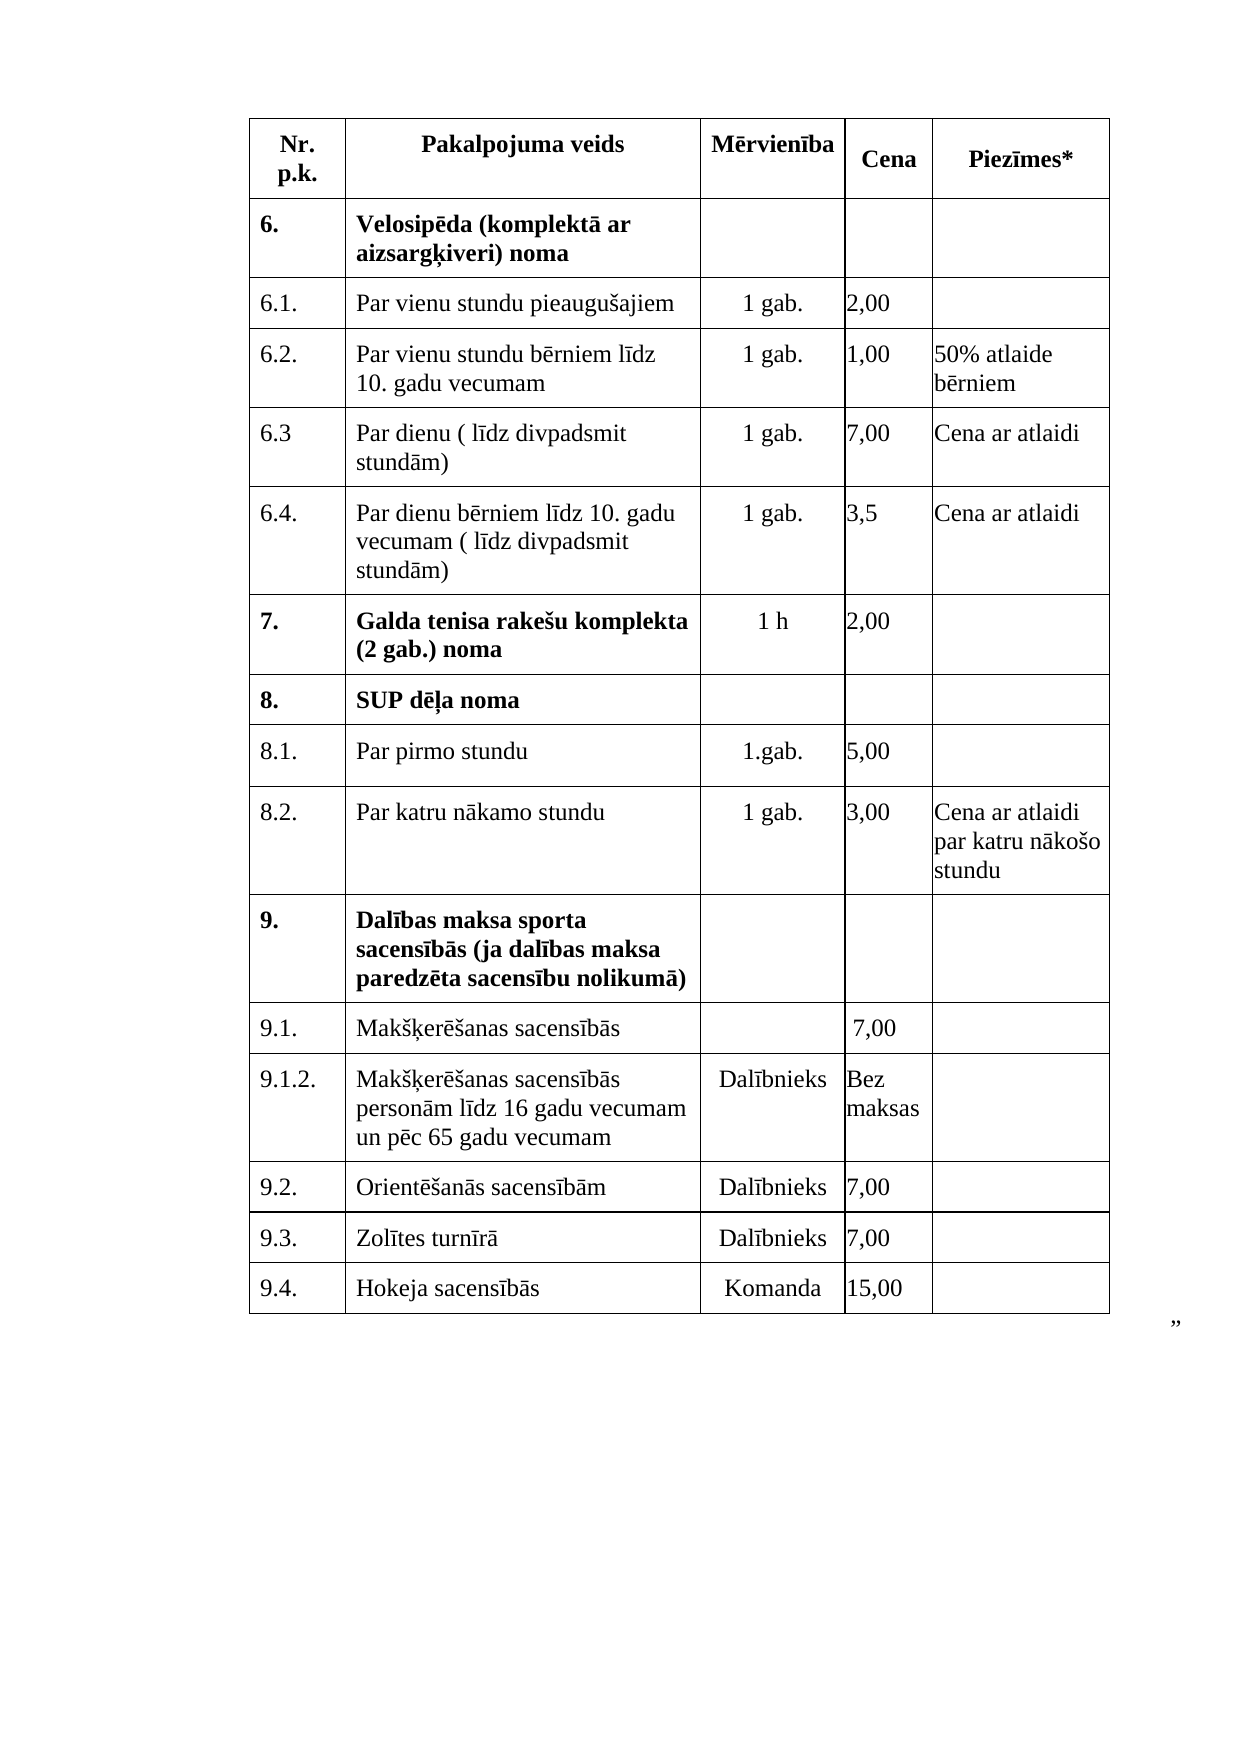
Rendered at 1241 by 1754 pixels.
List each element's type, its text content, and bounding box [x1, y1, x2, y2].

table_header Piezīmes* [933, 119, 1109, 197]
table_cell 6.3 [250, 408, 345, 486]
table_header Cena [846, 119, 932, 197]
table_cell Komanda [701, 1263, 844, 1313]
table_cell 7. [250, 595, 345, 674]
table_cell 9.1. [250, 1003, 345, 1053]
table_cell [933, 1213, 1109, 1262]
table_header Pakalpojuma veids [346, 119, 700, 197]
table_cell 8.2. [250, 787, 345, 894]
table_cell Par pirmo stundu [346, 725, 700, 786]
table_cell 1 h [701, 595, 844, 674]
table_cell [846, 895, 932, 1002]
table_cell [701, 199, 844, 277]
table_cell [933, 1162, 1109, 1211]
table_cell [933, 199, 1109, 277]
table_cell [933, 595, 1109, 674]
table_cell Cena ar atlaidi par katru nākošo stundu [933, 787, 1109, 894]
table_cell 9.3. [250, 1213, 345, 1262]
table_cell Orientēšanās sacensībām [346, 1162, 700, 1211]
table_cell [933, 1054, 1109, 1161]
table_cell 7,00 [846, 1003, 932, 1053]
table_cell 9. [250, 895, 345, 1002]
table_cell 1 gab. [701, 278, 844, 327]
table_cell Cena ar atlaidi [933, 487, 1109, 594]
text ” [177, 1314, 1181, 1342]
table_cell 1 gab. [701, 408, 844, 486]
table_cell 6. [250, 199, 345, 277]
table_cell Dalības maksa sporta sacensībās (ja dalības maksa paredzēta sacensību nolikumā) [346, 895, 700, 1002]
table_cell Par dienu ( līdz divpadsmit stundām) [346, 408, 700, 486]
table_cell Par vienu stundu pieaugušajiem [346, 278, 700, 327]
table_cell [846, 199, 932, 277]
table_cell [933, 675, 1109, 724]
table_header Nr. p.k. [250, 119, 345, 197]
table_cell 7,00 [846, 1213, 932, 1262]
table_cell Dalībnieks [701, 1054, 844, 1161]
table_cell 15,00 [846, 1263, 932, 1313]
table_cell 9.2. [250, 1162, 345, 1211]
table_cell Dalībnieks [701, 1162, 844, 1211]
table_cell 7,00 [846, 408, 932, 486]
table_cell [701, 1003, 844, 1053]
table_cell 3,5 [846, 487, 932, 594]
table_cell 6.1. [250, 278, 345, 327]
table_cell Dalībnieks [701, 1213, 844, 1262]
table_cell Cena ar atlaidi [933, 408, 1109, 486]
table_cell Galda tenisa rakešu komplekta (2 gab.) noma [346, 595, 700, 674]
table_cell Zolītes turnīrā [346, 1213, 700, 1262]
table_cell SUP dēļa noma [346, 675, 700, 724]
table_cell [701, 675, 844, 724]
table_cell 1,00 [846, 329, 932, 407]
table_cell 9.1.2. [250, 1054, 345, 1161]
table_cell 1 gab. [701, 329, 844, 407]
table_cell 5,00 [846, 725, 932, 786]
table_cell 8. [250, 675, 345, 724]
table_cell 9.4. [250, 1263, 345, 1313]
table_cell [846, 675, 932, 724]
table_cell Hokeja sacensībās [346, 1263, 700, 1313]
table_cell [933, 895, 1109, 1002]
table_cell 6.4. [250, 487, 345, 594]
table_cell 1 gab. [701, 487, 844, 594]
table_header Mērvienība [701, 119, 844, 197]
table_cell 1.gab. [701, 725, 844, 786]
table_cell Par katru nākamo stundu [346, 787, 700, 894]
table_cell 3,00 [846, 787, 932, 894]
table_cell 6.2. [250, 329, 345, 407]
table_cell 7,00 [846, 1162, 932, 1211]
table_cell Par vienu stundu bērniem līdz 10. gadu vecumam [346, 329, 700, 407]
table_cell Makšķerēšanas sacensībās personām līdz 16 gadu vecumam un pēc 65 gadu vecumam [346, 1054, 700, 1161]
table_cell 1 gab. [701, 787, 844, 894]
table_cell [933, 1263, 1109, 1313]
table_cell [701, 895, 844, 1002]
table_cell [933, 278, 1109, 327]
table_cell Velosipēda (komplektā ar aizsargķiveri) noma [346, 199, 700, 277]
table_cell Bez maksas [846, 1054, 932, 1161]
table_cell 2,00 [846, 595, 932, 674]
table_cell Makšķerēšanas sacensībās [346, 1003, 700, 1053]
table_cell 2,00 [846, 278, 932, 327]
table_cell [933, 1003, 1109, 1053]
table_cell Par dienu bērniem līdz 10. gadu vecumam ( līdz divpadsmit stundām) [346, 487, 700, 594]
table_cell [933, 725, 1109, 786]
table_cell 8.1. [250, 725, 345, 786]
table_cell 50% atlaide bērniem [933, 329, 1109, 407]
